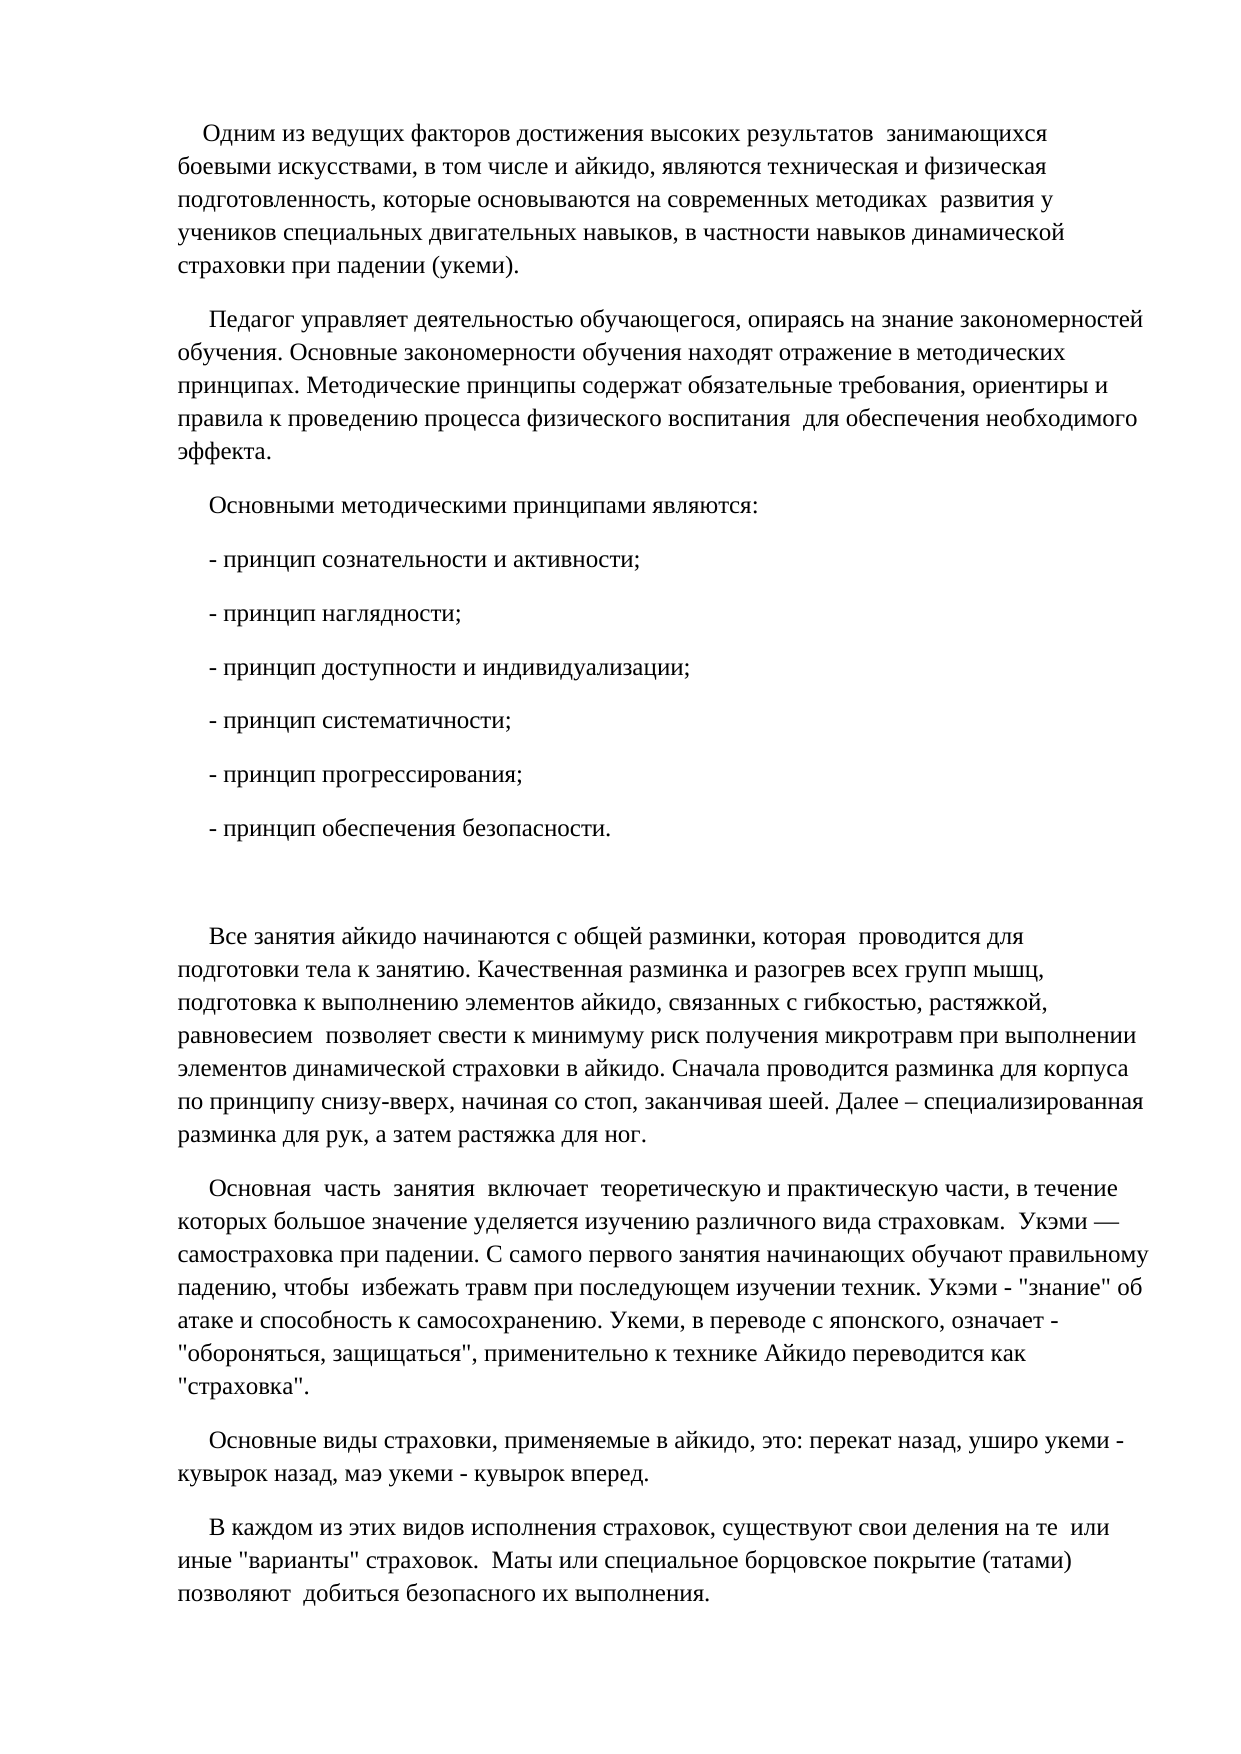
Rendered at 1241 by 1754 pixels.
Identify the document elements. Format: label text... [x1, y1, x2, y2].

text Одним из ведущих факторов достижения высоких результатов занимающихся боевыми искусствами, в том числе и айкидо, являются техническая и физическая подготовленность, которые основываются на современных методиках развития у учеников специальных двигательных навыков, в частности навыков динамической страховки при падении (укеми). [177, 118, 1152, 279]
text Основные виды страховки, применяемые в айкидо, это: перекат назад, уширо укеми - кувырок назад, маэ укеми - кувырок вперед. [177, 1425, 1152, 1487]
text Все занятия айкидо начинаются с общей разминки, которая проводится для подготовки тела к занятию. Качественная разминка и разогрев всех групп мышц, подготовка к выполнению элементов айкидо, связанных с гибкостью, растяжкой, равновесием позволяет свести к минимуму риск получения микротравм при выполнении элементов динамической страховки в айкидо. Сначала проводится разминка для корпуса по принципу снизу-вверх, начиная со стоп, заканчивая шеей. Далее – специализированная разминка для рук, а затем растяжка для ног. [177, 921, 1152, 1148]
text В каждом из этих видов исполнения страховок, существуют свои деления на те или иные "варианты" страховок. Маты или специальное борцовское покрытие (татами) позволяют добиться безопасного их выполнения. [177, 1512, 1152, 1606]
text - принцип прогрессирования; [177, 759, 1152, 788]
text - принцип доступности и индивидуализации; [177, 652, 1152, 680]
text Основная часть занятия включает теоретическую и практическую части, в течение которых большое значение уделяется изучению различного вида страховкам. Укэми — самостраховка при падении. С самого первого занятия начинающих обучают правильному падению, чтобы избежать травм при последующем изучении техник. Укэми - "знание" об атаке и способность к самосохранению. Укеми, в переводе с японского, означает - "обороняться, защищаться", применительно к технике Айкидо переводится как "страховка". [177, 1173, 1152, 1400]
text Основными методическими принципами являются: [177, 490, 1152, 519]
text Педагог управляет деятельностью обучающегося, опираясь на знание закономерностей обучения. Основные закономерности обучения находят отражение в методических принципах. Методические принципы содержат обязательные требования, ориентиры и правила к проведению процесса физического воспитания для обеспечения необходимого эффекта. [177, 304, 1152, 465]
text - принцип наглядности; [177, 598, 1152, 626]
text - принцип обеспечения безопасности. [177, 813, 1152, 842]
text - принцип систематичности; [177, 705, 1152, 734]
text - принцип сознательности и активности; [177, 544, 1152, 573]
